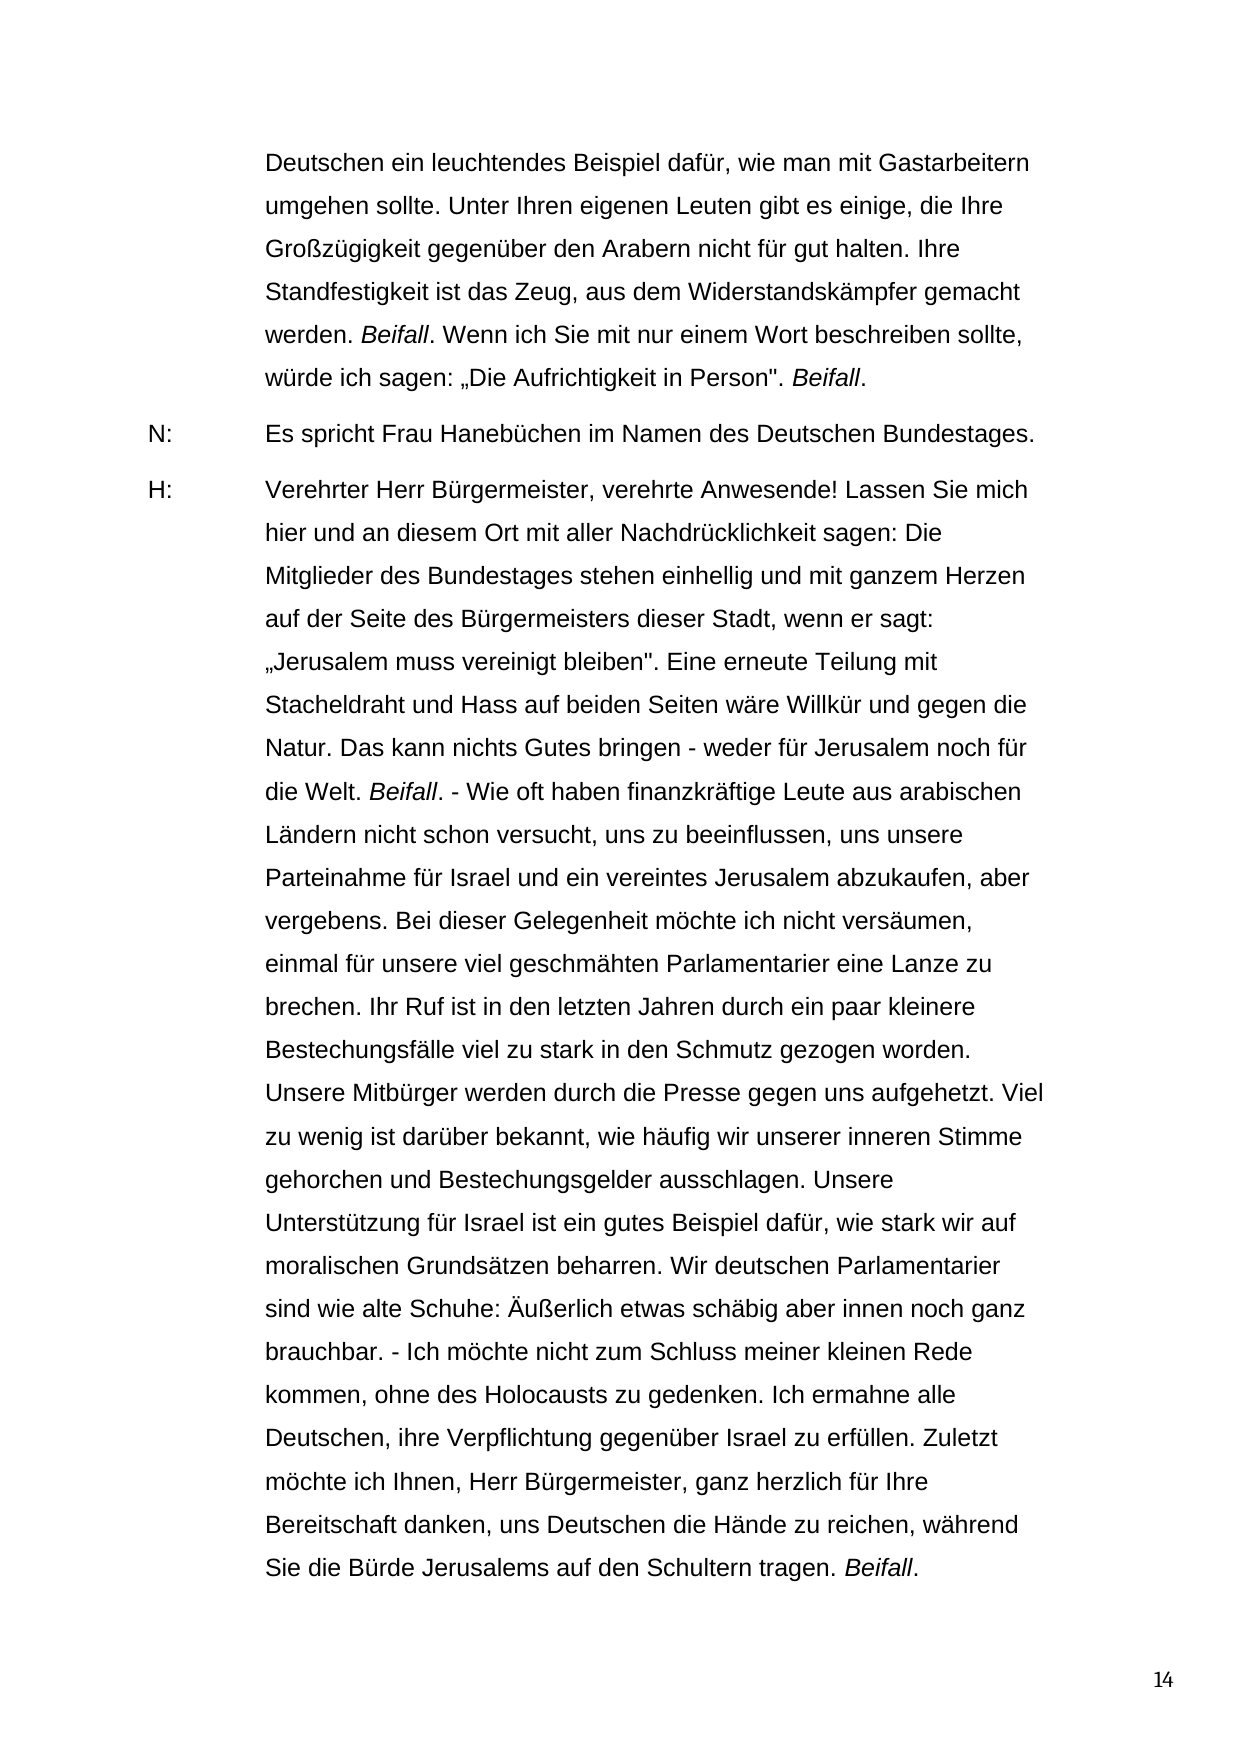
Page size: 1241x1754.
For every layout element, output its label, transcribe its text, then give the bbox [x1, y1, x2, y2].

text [148, 148, 1045, 392]
text H: Verehrter Herr Bürgermeister, verehrte Anwesende! Lassen Sie mich hier und an diesem Ort mit aller Nachdrücklichkeit sagen: Die Mitglieder des Bundestages stehen einhellig und mit ganzem Herzen auf der Seite des Bürgermeisters dieser Stadt, wenn er sagt: „Jerusalem muss vereinigt bleiben". Eine erneute Teilung mit Stacheldraht und Hass auf beiden Seiten wäre Willkür und gegen die Natur. Das kann nichts Gutes bringen - weder für Jerusalem noch für die Welt. Beifall. - Wie oft haben finanzkräftige Leute aus arabischen Ländern nicht schon versucht, uns zu beeinflussen, uns unsere Parteinahme für Israel und ein vereintes Jerusalem abzukaufen, aber vergebens. Bei dieser Gelegenheit möchte ich nicht versäumen, einmal für unsere viel geschmähten Parlamentarier eine Lanze zu brechen. Ihr Ruf ist in den letzten Jahren durch ein paar kleinere Bestechungsfälle viel zu stark in den Schmutz gezogen worden. Unsere Mitbürger werden durch die Presse gegen uns aufgehetzt. Viel zu wenig ist darüber bekannt, wie häufig wir unserer inneren Stimme gehorchen und Bestechungsgelder ausschlagen. Unsere Unterstützung für Israel ist ein gutes Beispiel dafür, wie stark wir auf moralischen Grundsätzen beharren. Wir deutschen Parlamentarier sind wie alte Schuhe: Äußerlich etwas schäbig aber innen noch ganz brauchbar. - Ich möchte nicht zum Schluss meiner kleinen Rede kommen, ohne des Holocausts zu gedenken. Ich ermahne alle Deutschen, ihre Verpflichtung gegenüber Israel zu erfüllen. Zuletzt möchte ich Ihnen, Herr Bürgermeister, ganz herzlich für Ihre Bereitschaft danken, uns Deutschen die Hände zu reichen, während Sie die Bürde Jerusalems auf den Schultern tragen. Beifall. [148, 474, 1045, 1581]
text N: Es spricht Frau Hanebüchen im Namen des Deutschen Bundestages. [148, 419, 1045, 448]
